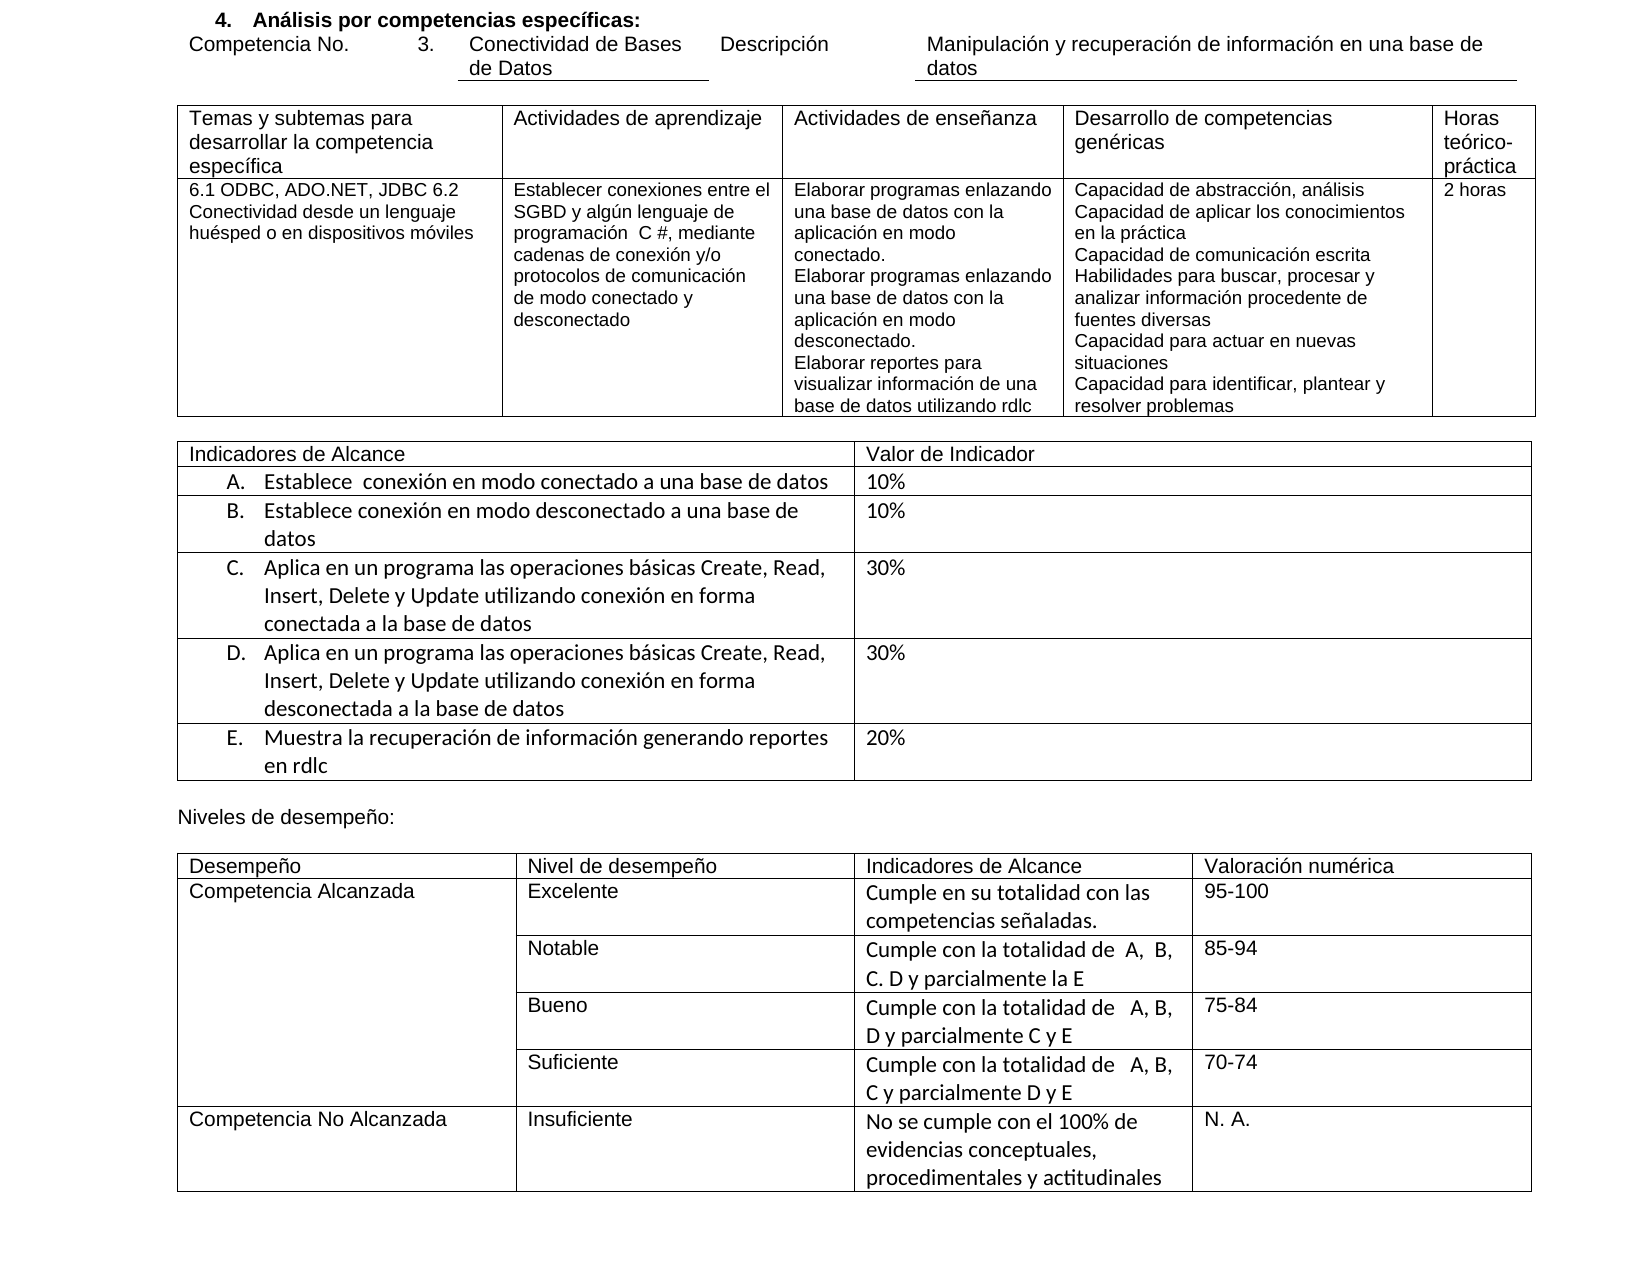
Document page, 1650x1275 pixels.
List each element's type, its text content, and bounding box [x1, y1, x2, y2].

table_header Competencia No. [177, 32, 368, 80]
table_cell Establece conexión en modo desconectado a una base de datos [178, 496, 854, 552]
table_cell 95-100 [1193, 879, 1531, 934]
table_header Conectividad de Bases de Datos [458, 32, 709, 80]
table_header Horas teórico-práctica [1433, 106, 1535, 178]
table_cell 30% [855, 553, 1531, 637]
table_header Valoración numérica [1193, 854, 1531, 877]
table_cell Insuficiente [517, 1107, 854, 1191]
table_cell Establece conexión en modo conectado a una base de datos [178, 467, 854, 495]
table_header Indicadores de Alcance [855, 854, 1192, 877]
table_cell Notable [517, 936, 854, 992]
table_cell Bueno [517, 993, 854, 1049]
table_cell Competencia Alcanzada [178, 879, 516, 1106]
table_header Valor de Indicador [855, 442, 1531, 466]
table_cell 20% [855, 724, 1531, 779]
table_cell Aplica en un programa las operaciones básicas Create, Read, Insert, Delete y Update utilizando conexión en forma conectada a la base de datos [178, 553, 854, 637]
table_cell 10% [855, 467, 1531, 495]
table_cell Cumple en su totalidad con las competencias señaladas. [855, 879, 1192, 934]
table_cell 10% [855, 496, 1531, 552]
table_header Nivel de desempeño [517, 854, 854, 877]
table_cell Excelente [517, 879, 854, 934]
table_cell Aplica en un programa las operaciones básicas Create, Read, Insert, Delete y Update utilizando conexión en forma desconectada a la base de datos [178, 639, 854, 722]
table_header Actividades de aprendizaje [503, 106, 782, 178]
table_header Manipulación y recuperación de información en una base de datos [915, 32, 1517, 80]
table_header Desarrollo de competencias genéricas [1064, 106, 1432, 178]
table_cell Muestra la recuperación de información generando reportes en rdlc [178, 724, 854, 779]
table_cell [855, 1107, 1192, 1191]
text Niveles de desempeño: [177, 804, 1532, 828]
table_cell Suficiente [517, 1050, 854, 1106]
table_cell Capacidad de abstracción, análisis Capacidad de aplicar los conocimientos en la práctica Capacidad de comunicación escrita Habilidades para buscar, procesar y analizar información procedente de fuentes diversas Capacidad para actuar en nuevas situaciones Capacidad para identificar, plantear y resolver problemas [1064, 179, 1432, 416]
table_header Temas y subtemas para desarrollar la competencia específica [178, 106, 502, 178]
list Análisis por competencias específicas: [215, 8, 1532, 32]
table_cell Cumple con la totalidad de A, B, C y parcialmente D y E [855, 1050, 1192, 1106]
table_cell Establecer conexiones entre el SGBD y algún lenguaje de programación C #, mediante cadenas de conexión y/o protocolos de comunicación de modo conectado y desconectado [503, 179, 782, 416]
table_cell 75-84 [1193, 993, 1531, 1049]
table_cell N. A. [1193, 1107, 1531, 1191]
table_header Actividades de enseñanza [783, 106, 1063, 178]
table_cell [178, 1107, 516, 1191]
table_header Descripción [709, 32, 915, 80]
table_cell 2 horas [1433, 179, 1535, 416]
table_cell 6.1 ODBC, ADO.NET, JDBC 6.2 Conectividad desde un lenguaje huésped o en dispositivos móviles [178, 179, 502, 416]
table_header Indicadores de Alcance [178, 442, 854, 466]
table_header Desempeño [178, 854, 516, 877]
table_cell 70-74 [1193, 1050, 1531, 1106]
table_header 3. [369, 32, 458, 80]
table_cell Elaborar programas enlazando una base de datos con la aplicación en modo conectado. Elaborar programas enlazando una base de datos con la aplicación en modo desconectado. Elaborar reportes para visualizar información de una base de datos utilizando rdlc [783, 179, 1063, 416]
table_cell Cumple con la totalidad de A, B, D y parcialmente C y E [855, 993, 1192, 1049]
table_cell 85-94 [1193, 936, 1531, 992]
table_cell 30% [855, 639, 1531, 722]
table_cell Cumple con la totalidad de A, B, C. D y parcialmente la E [855, 936, 1192, 992]
